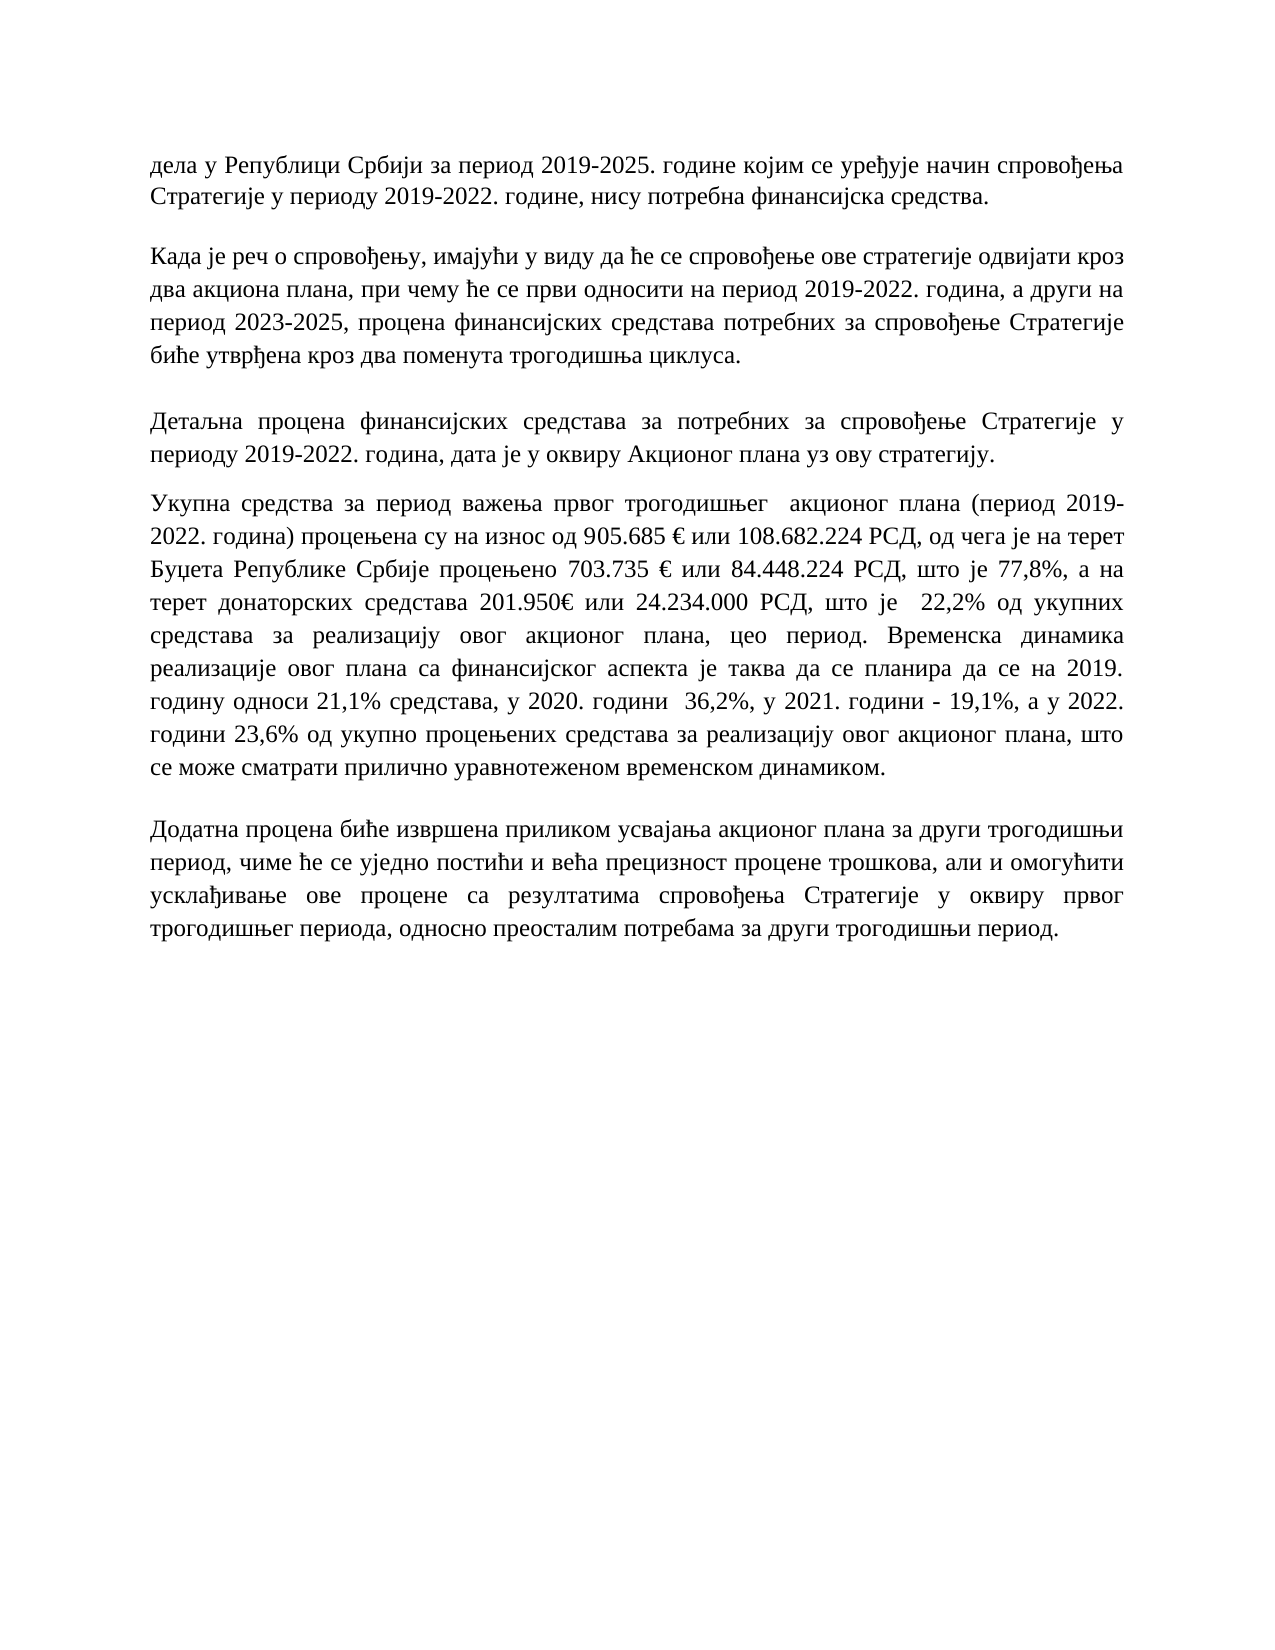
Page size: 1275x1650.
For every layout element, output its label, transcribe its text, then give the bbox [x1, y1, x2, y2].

text Додатна процена биће извршена приликом усвајања акционог плана за други трогодишњи период, чиме ће се уједно постићи и већа прецизност процене трошкова, али и омогућити усклађивање ове процене са резултатима спровођења Стратегије у оквиру првог трогодишњег периода, односно преосталим потребама за други трогодишњи период. [150, 814, 1125, 942]
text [150, 150, 1125, 210]
text Укупна средства за период важења првог трогодишњег акционог плана (период 2019-2022. година) процењена су на износ од 905.685 € или 108.682.224 РСД, од чега је на терет Буџета Републике Србије процењено 703.735 € или 84.448.224 РСД, што је 77,8%, а на терет донаторских средстава 201.950€ или 24.234.000 РСД, што је 22,2% од укупних средстава за реализацију овог акционог плана, цео период. Временска динамика реализације овог плана са финансијског аспекта је таква да се планира да се на 2019. годину односи 21,1% средстава, у 2020. години 36,2%, у 2021. години - 19,1%, а у 2022. години 23,6% од укупно процењених средстава за реализацију овог акционог плана, што се може сматрати прилично уравнотеженом временском динамиком. [150, 488, 1125, 781]
text Детаљна процена финансијских средстава за потребних за спровођење Стратегије у периоду 2019-2022. година, дата је у оквиру Акционог плана уз ову стратегију. [150, 406, 1125, 468]
text Када је реч о спровођењу, имајући у виду да ће се спровођење ове стратегије одвијати кроз два акциона плана, при чему ће се први односити на период 2019-2022. година, а други на период 2023-2025, процена финансијских средстава потребних за спровођење Стратегије биће утврђена кроз два поменута трогодишња циклуса. [150, 241, 1125, 369]
